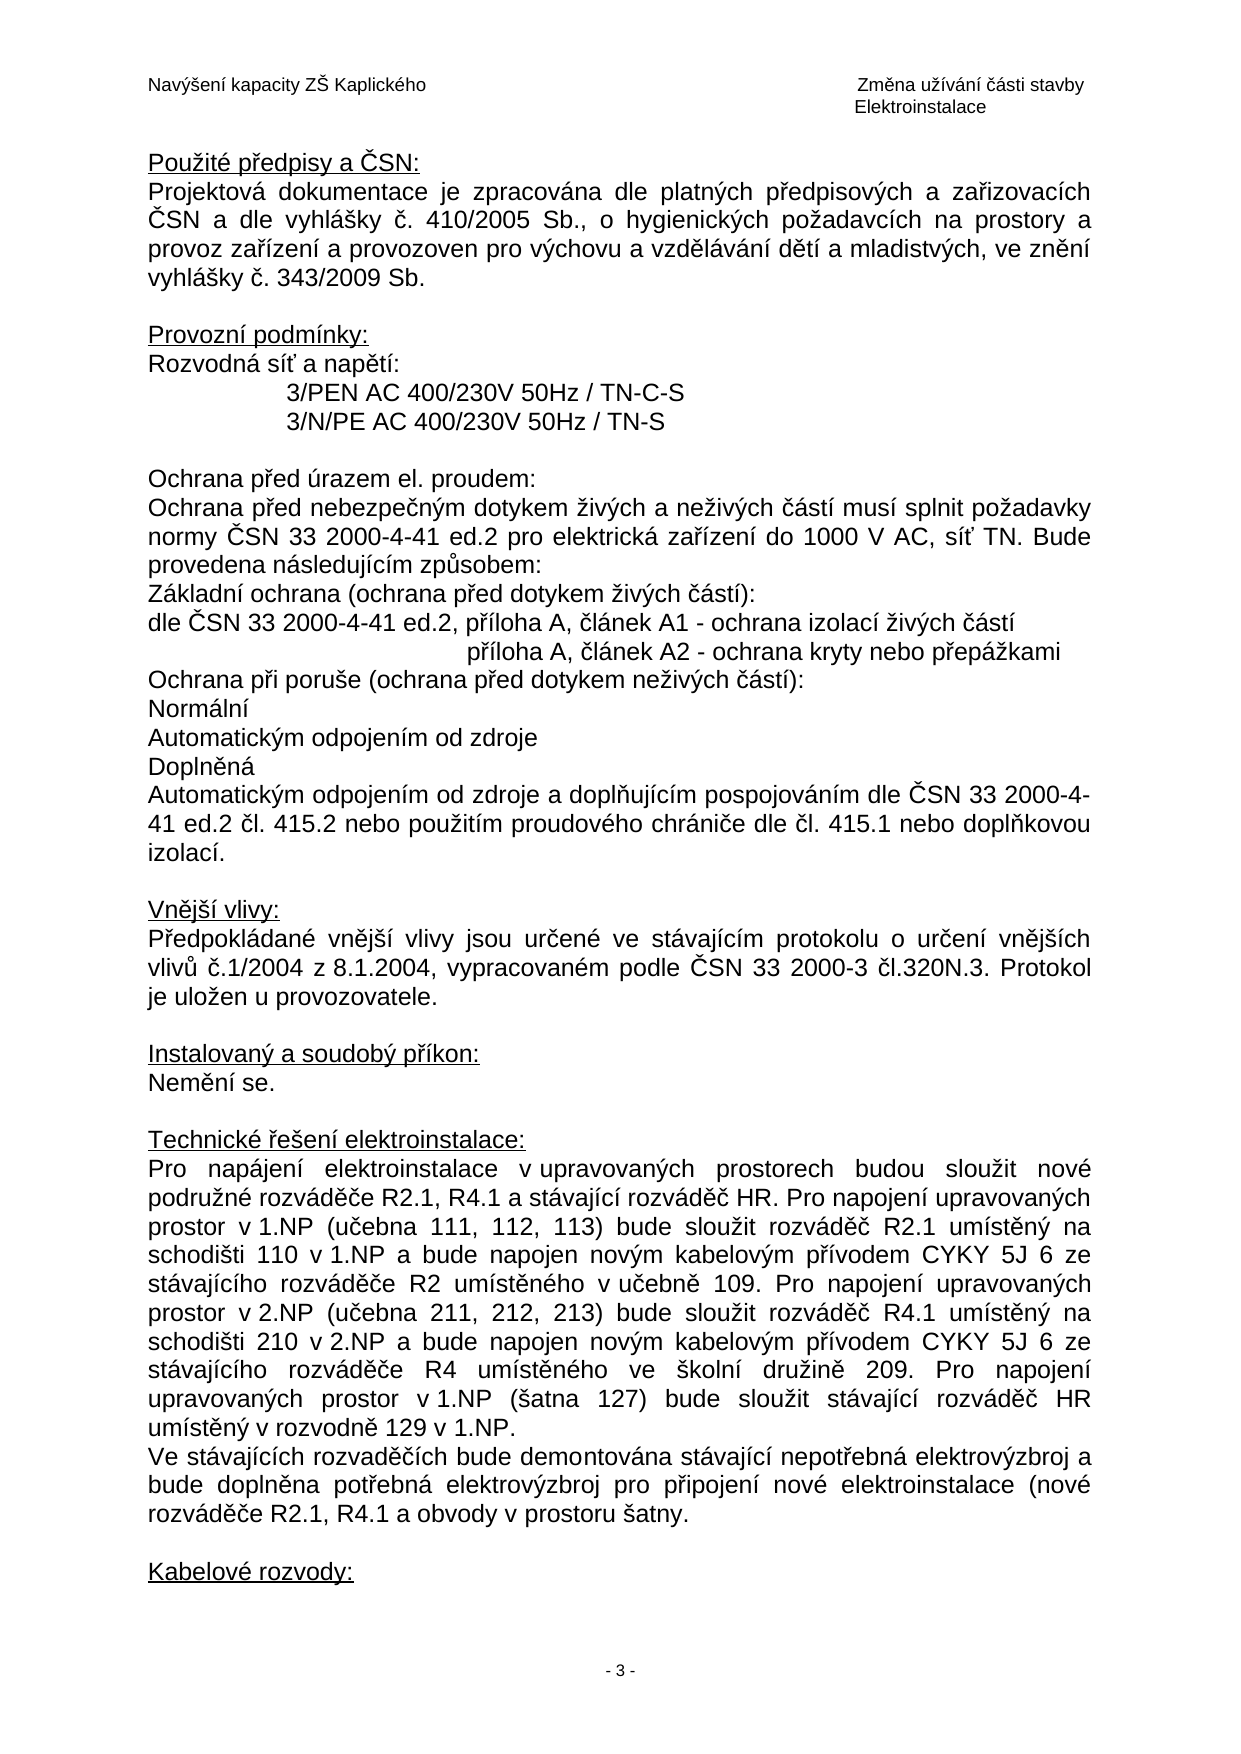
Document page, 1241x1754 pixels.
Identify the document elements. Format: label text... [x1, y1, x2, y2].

text Provozní podmínky: [148, 320, 1092, 349]
text 3/PEN AC 400/230V 50Hz / TN-C-S [148, 378, 1092, 406]
text Ochrana před úrazem el. proudem: [148, 464, 1092, 493]
text Vnější vlivy: [148, 895, 1092, 924]
text Projektová dokumentace je zpracována dle platných předpisových a zařizovacích ČSN a dle vyhlášky č. 410/2005 Sb., o hygienických požadavcích na prostory a provoz zařízení a provozoven pro výchovu a vzdělávání dětí a mladistvých, ve znění vyhlášky č. 343/2009 Sb. [148, 176, 1092, 291]
text Nemění se. [148, 1068, 1092, 1096]
text Rozvodná síť a napětí: [148, 349, 1092, 378]
text Automatickým odpojením od zdroje a doplňujícím pospojováním dle ČSN 33 2000-4-41 ed.2 čl. 415.2 nebo použitím proudového chrániče dle čl. 415.1 nebo doplňkovou izolací. [148, 780, 1092, 866]
text Instalovaný a soudobý příkon: [148, 1039, 1092, 1068]
text Ve stávajících rozvaděčích bude demontována stávající nepotřebná elektrovýzbroj a bude doplněna potřebná elektrovýzbroj pro připojení nové elektroinstalace (nové rozváděče R2.1, R4.1 a obvody v prostoru šatny. [148, 1441, 1092, 1528]
text Automatickým odpojením od zdroje [148, 723, 1092, 751]
text 3/N/PE AC 400/230V 50Hz / TN-S [148, 406, 1092, 435]
text Technické řešení elektroinstalace: [148, 1125, 1092, 1154]
text Pro napájení elektroinstalace v upravovaných prostorech budou sloužit nové podružné rozváděče R2.1, R4.1 a stávající rozváděč HR. Pro napojení upravovaných prostor v 1.NP (učebna 111, 112, 113) bude sloužit rozváděč R2.1 umístěný na schodišti 110 v 1.NP a bude napojen novým kabelovým přívodem CYKY 5J 6 ze stávajícího rozváděče R2 umístěného v učebně 109. Pro napojení upravovaných prostor v 2.NP (učebna 211, 212, 213) bude sloužit rozváděč R4.1 umístěný na schodišti 210 v 2.NP a bude napojen novým kabelovým přívodem CYKY 5J 6 ze stávajícího rozváděče R4 umístěného ve školní družině 209. Pro napojení upravovaných prostor v 1.NP (šatna 127) bude sloužit stávající rozváděč HR umístěný v rozvodně 129 v 1.NP. [148, 1154, 1092, 1441]
text Použité předpisy a ČSN: [148, 148, 1092, 176]
text Normální [148, 694, 1092, 723]
text Ochrana před nebezpečným dotykem živých a neživých částí musí splnit požadavky normy ČSN 33 2000-4-41 ed.2 pro elektrická zařízení do 1000 V AC, síť TN. Bude provedena následujícím způsobem: [148, 493, 1092, 579]
text Předpokládané vnější vlivy jsou určené ve stávajícím protokolu o určení vnějších vlivů č.1/2004 z 8.1.2004, vypracovaném podle ČSN 33 2000-3 čl.320N.3. Protokol je uložen u provozovatele. [148, 924, 1092, 1010]
text Doplněná [148, 751, 1092, 780]
text dle ČSN 33 2000-4-41 ed.2, příloha A, článek A1 - ochrana izolací živých částí [148, 608, 1092, 636]
text příloha A, článek A2 - ochrana kryty nebo přepážkami [148, 636, 1092, 665]
text Základní ochrana (ochrana před dotykem živých částí): [148, 579, 1092, 608]
text Kabelové rozvody: [148, 1556, 1092, 1585]
text Ochrana při poruše (ochrana před dotykem neživých částí): [148, 665, 1092, 694]
